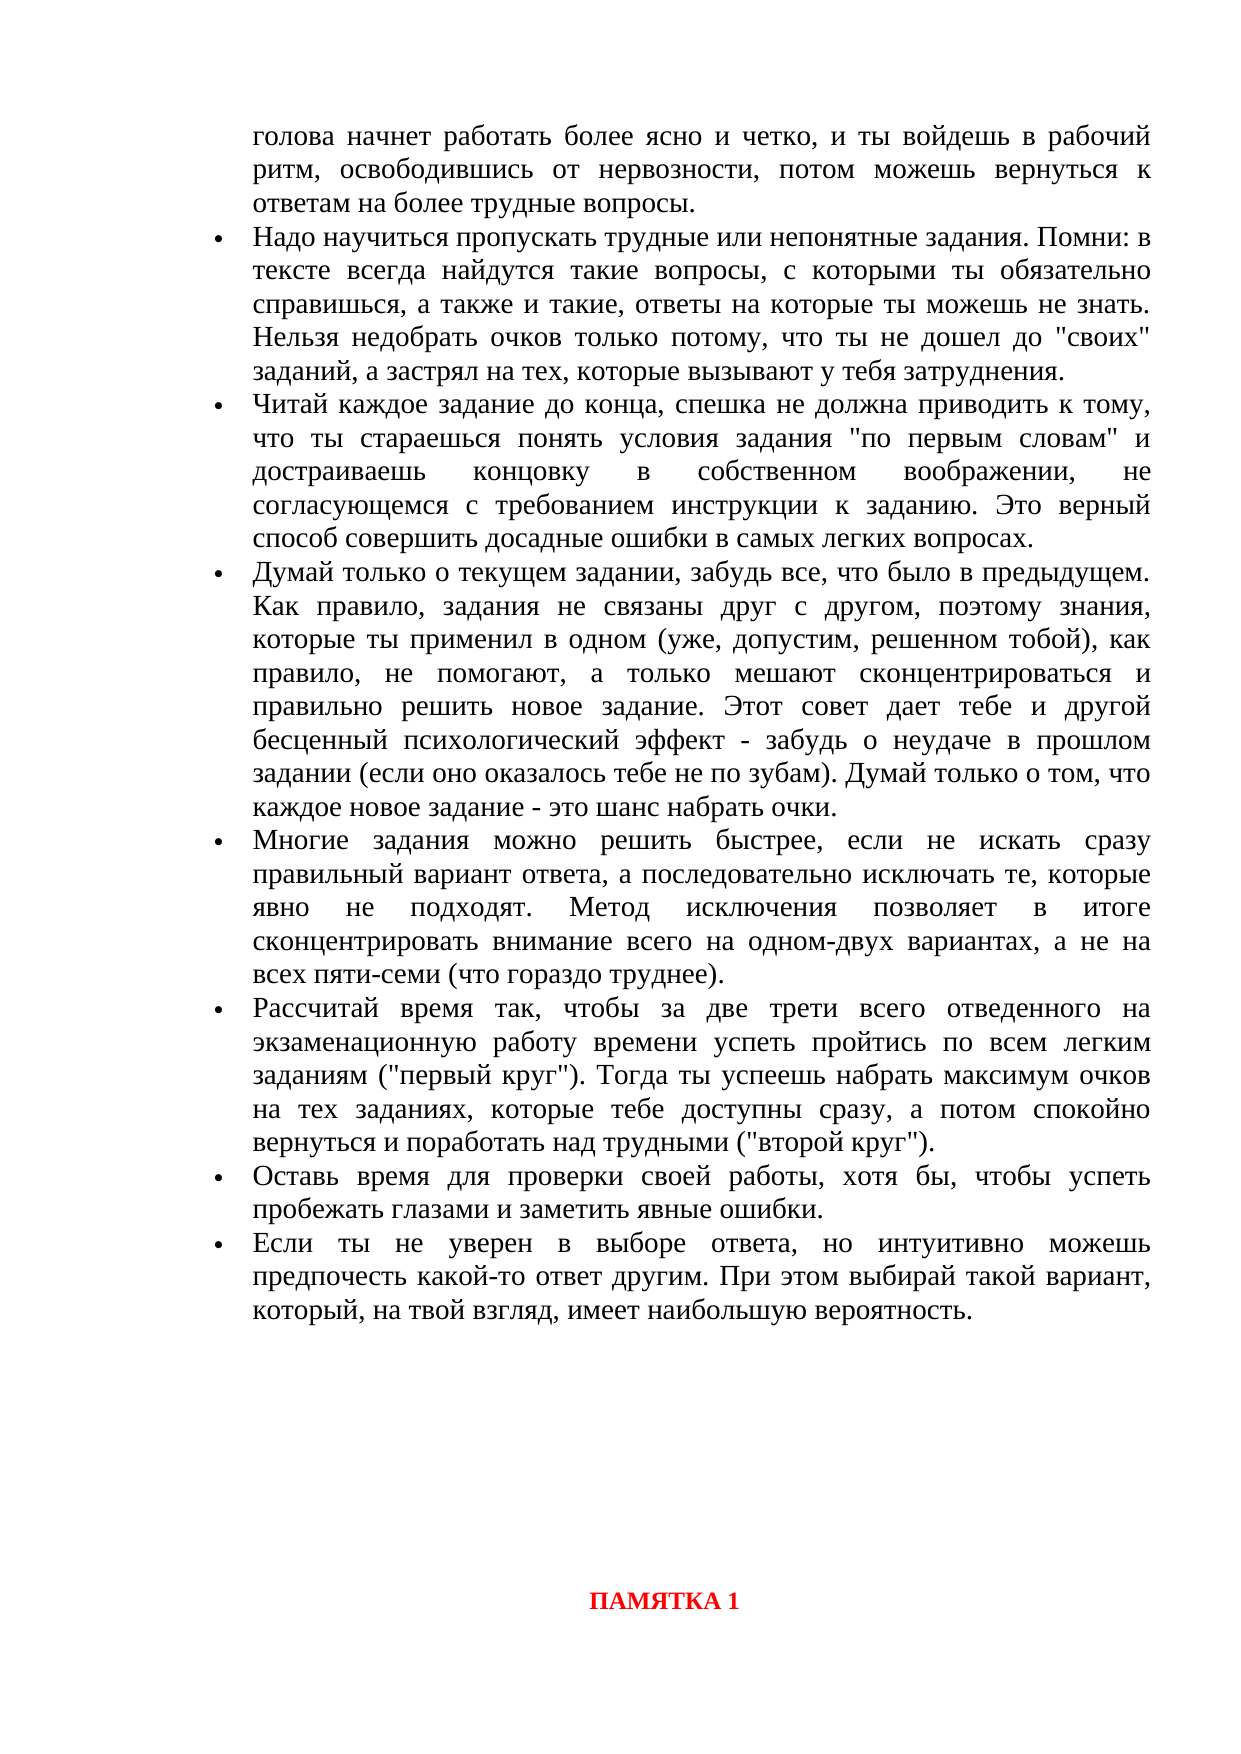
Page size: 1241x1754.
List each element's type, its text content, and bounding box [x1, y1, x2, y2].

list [215, 118, 1152, 219]
list Читай каждое задание до конца, спешка не должна приводить к тому, что ты стараешься понять условия задания "по первым словам" и достраиваешь концовку в собственном воображении, не согласующемся с требованием инструкции к заданию. Это верный способ совершить досадные ошибки в самых легких вопросах. [215, 386, 1152, 554]
list Если ты не уверен в выборе ответа, но интуитивно можешь предпочесть какой-то ответ другим. При этом выбирай такой вариант, который, на твой взгляд, имеет наибольшую вероятность. [215, 1225, 1152, 1326]
list Думай только о текущем задании, забудь все, что было в предыдущем. Как правило, задания не связаны друг с другом, поэтому знания, которые ты применил в одном (уже, допустим, решенном тобой), как правило, не помогают, а только мешают сконцентрироваться и правильно решить новое задание. Этот совет дает тебе и другой бесценный психологический эффект - забудь о неудаче в прошлом задании (если оно оказалось тебе не по зубам). Думай только о том, что каждое новое задание - это шанс набрать очки. [215, 554, 1152, 822]
list Оставь время для проверки своей работы, хотя бы, чтобы успеть пробежать глазами и заметить явные ошибки. [215, 1158, 1152, 1225]
list Надо научиться пропускать трудные или непонятные задания. Помни: в тексте всегда найдутся такие вопросы, с которыми ты обязательно справишься, а также и такие, ответы на которые ты можешь не знать. Нельзя недобрать очков только потому, что ты не дошел до "своих" заданий, а застрял на тех, которые вызывают у тебя затруднения. [215, 219, 1152, 386]
text ПАМЯТКА 1 [177, 1586, 1152, 1615]
list Многие задания можно решить быстрее, если не искать сразу правильный вариант ответа, а последовательно исключать те, которые явно не подходят. Метод исключения позволяет в итоге сконцентрировать внимание всего на одном-двух вариантах, а не на всех пяти-семи (что гораздо труднее). [215, 822, 1152, 990]
list Рассчитай время так, чтобы за две трети всего отведенного на экзаменационную работу времени успеть пройтись по всем легким заданиям ("первый круг"). Тогда ты успеешь набрать максимум очков на тех заданиях, которые тебе доступны сразу, а потом спокойно вернуться и поработать над трудными ("второй круг"). [215, 990, 1152, 1158]
